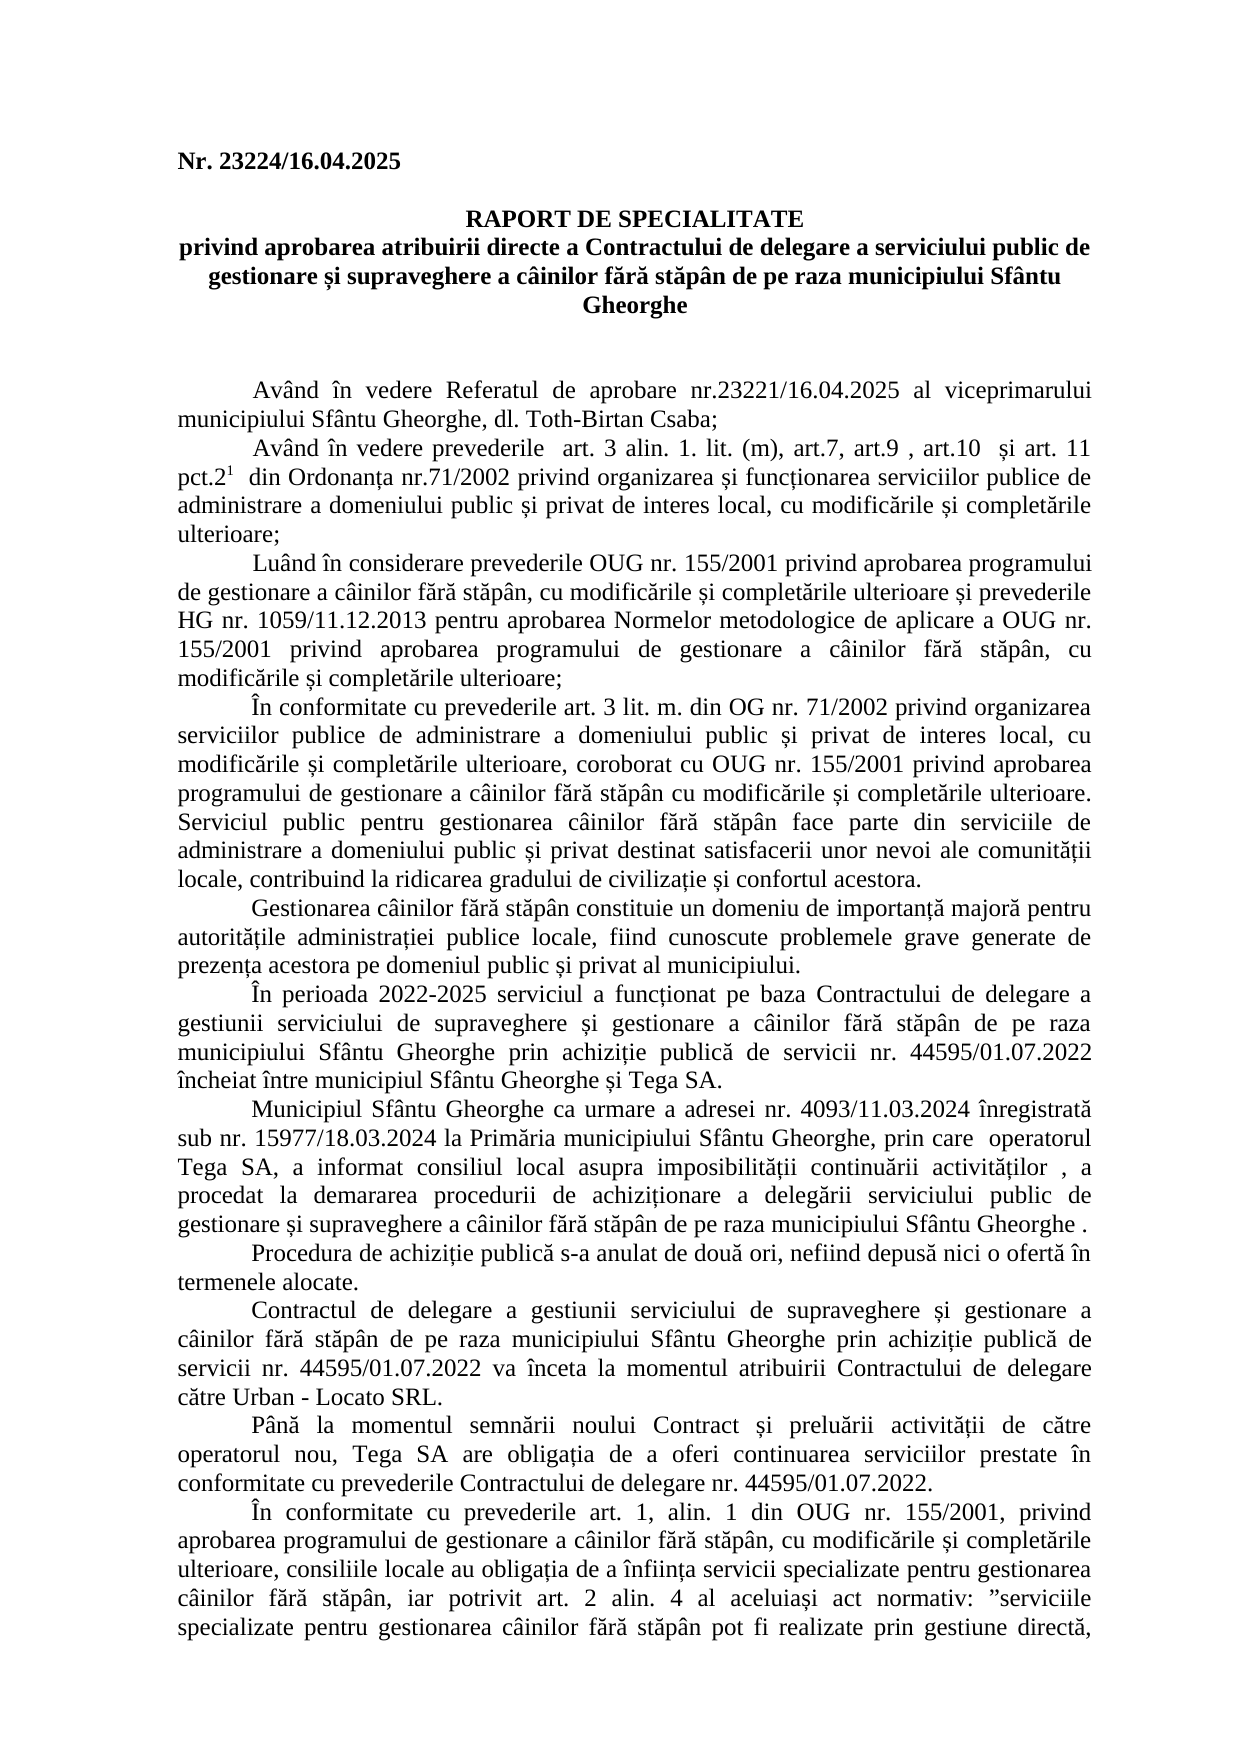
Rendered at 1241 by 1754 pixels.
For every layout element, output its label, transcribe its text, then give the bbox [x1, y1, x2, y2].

text Având în vedere prevederile art. 3 alin. 1. lit. (m), art.7, art.9 , art.10 și art. 11 pct.21 din Ordonanța nr.71/2002 privind organizarea și funcționarea serviciilor publice de administrare a domeniului public și privat de interes local, cu modificările și completările ulterioare; [177, 433, 1092, 548]
text Nr. 23224/16.04.2025 [177, 146, 1092, 175]
text RAPORT DE SPECIALITATE [177, 204, 1092, 232]
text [177, 1497, 1092, 1640]
text Contractul de delegare a gestiunii serviciului de supraveghere și gestionare a câinilor fără stăpân de pe raza municipiului Sfântu Gheorghe prin achiziție publică de servicii nr. 44595/01.07.2022 va înceta la momentul atribuirii Contractului de delegare către Urban - Locato SRL. [177, 1295, 1092, 1410]
text În perioada 2022-2025 serviciul a funcționat pe baza Contractului de delegare a gestiunii serviciului de supraveghere și gestionare a câinilor fără stăpân de pe raza municipiului Sfântu Gheorghe prin achiziție publică de servicii nr. 44595/01.07.2022 încheiat între municipiul Sfântu Gheorghe și Tega SA. [177, 979, 1092, 1094]
text În conformitate cu prevederile art. 3 lit. m. din OG nr. 71/2002 privind organizarea serviciilor publice de administrare a domeniului public și privat de interes local, cu modificările și completările ulterioare, coroborat cu OUG nr. 155/2001 privind aprobarea programului de gestionare a câinilor fără stăpân cu modificările și completările ulterioare. Serviciul public pentru gestionarea câinilor fără stăpân face parte din serviciile de administrare a domeniului public și privat destinat satisfacerii unor nevoi ale comunității locale, contribuind la ridicarea gradului de civilizație și confortul acestora. [177, 692, 1092, 893]
text Municipiul Sfântu Gheorghe ca urmare a adresei nr. 4093/11.03.2024 înregistrată sub nr. 15977/18.03.2024 la Primăria municipiului Sfântu Gheorghe, prin care operatorul Tega SA, a informat consiliul local asupra imposibilității continuării activităților , a procedat la demararea procedurii de achiziționare a delegării serviciului public de gestionare și supraveghere a câinilor fără stăpân de pe raza municipiului Sfântu Gheorghe . [177, 1094, 1092, 1238]
text privind aprobarea atribuirii directe a Contractului de delegare a serviciului public de gestionare și supraveghere a câinilor fără stăpân de pe raza municipiului Sfântu Gheorghe [177, 232, 1092, 319]
text Luând în considerare prevederile OUG nr. 155/2001 privind aprobarea programului de gestionare a câinilor fără stăpân, cu modificările și completările ulterioare și prevederile HG nr. 1059/11.12.2013 pentru aprobarea Normelor metodologice de aplicare a OUG nr. 155/2001 privind aprobarea programului de gestionare a câinilor fără stăpân, cu modificările și completările ulterioare; [177, 548, 1092, 692]
text Procedura de achiziție publică s-a anulat de două ori, nefiind depusă nici o ofertă în termenele alocate. [177, 1238, 1092, 1295]
text Gestionarea câinilor fără stăpân constituie un domeniu de importanță majoră pentru autoritățile administrației publice locale, fiind cunoscute problemele grave generate de prezența acestora pe domeniul public și privat al municipiului. [177, 893, 1092, 979]
text Având în vedere Referatul de aprobare nr.23221/16.04.2025 al viceprimarului municipiului Sfântu Gheorghe, dl. Toth-Birtan Csaba; [177, 375, 1092, 433]
text Până la momentul semnării noului Contract și preluării activității de către operatorul nou, Tega SA are obligația de a oferi continuarea serviciilor prestate în conformitate cu prevederile Contractului de delegare nr. 44595/01.07.2022. [177, 1410, 1092, 1497]
